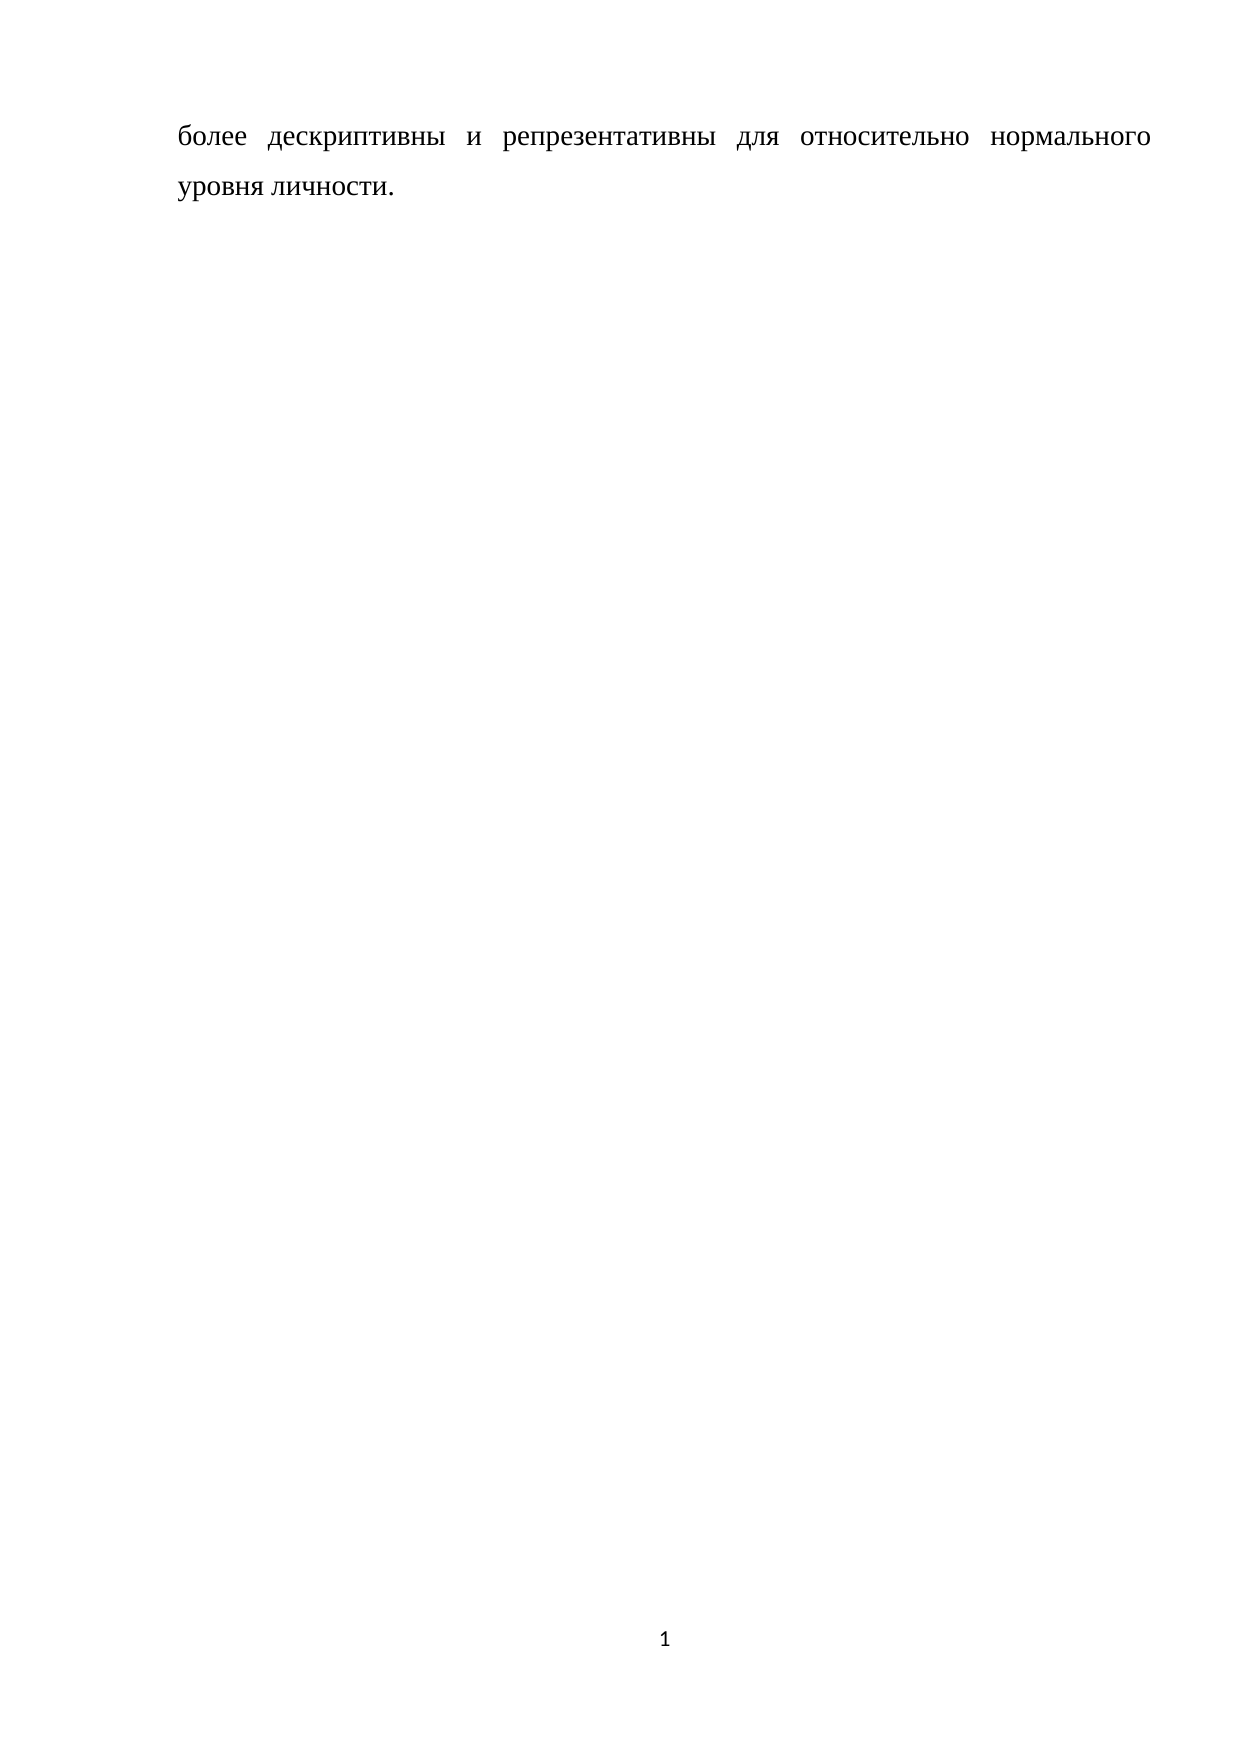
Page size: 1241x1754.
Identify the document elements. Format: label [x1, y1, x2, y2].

text [177, 118, 1152, 202]
